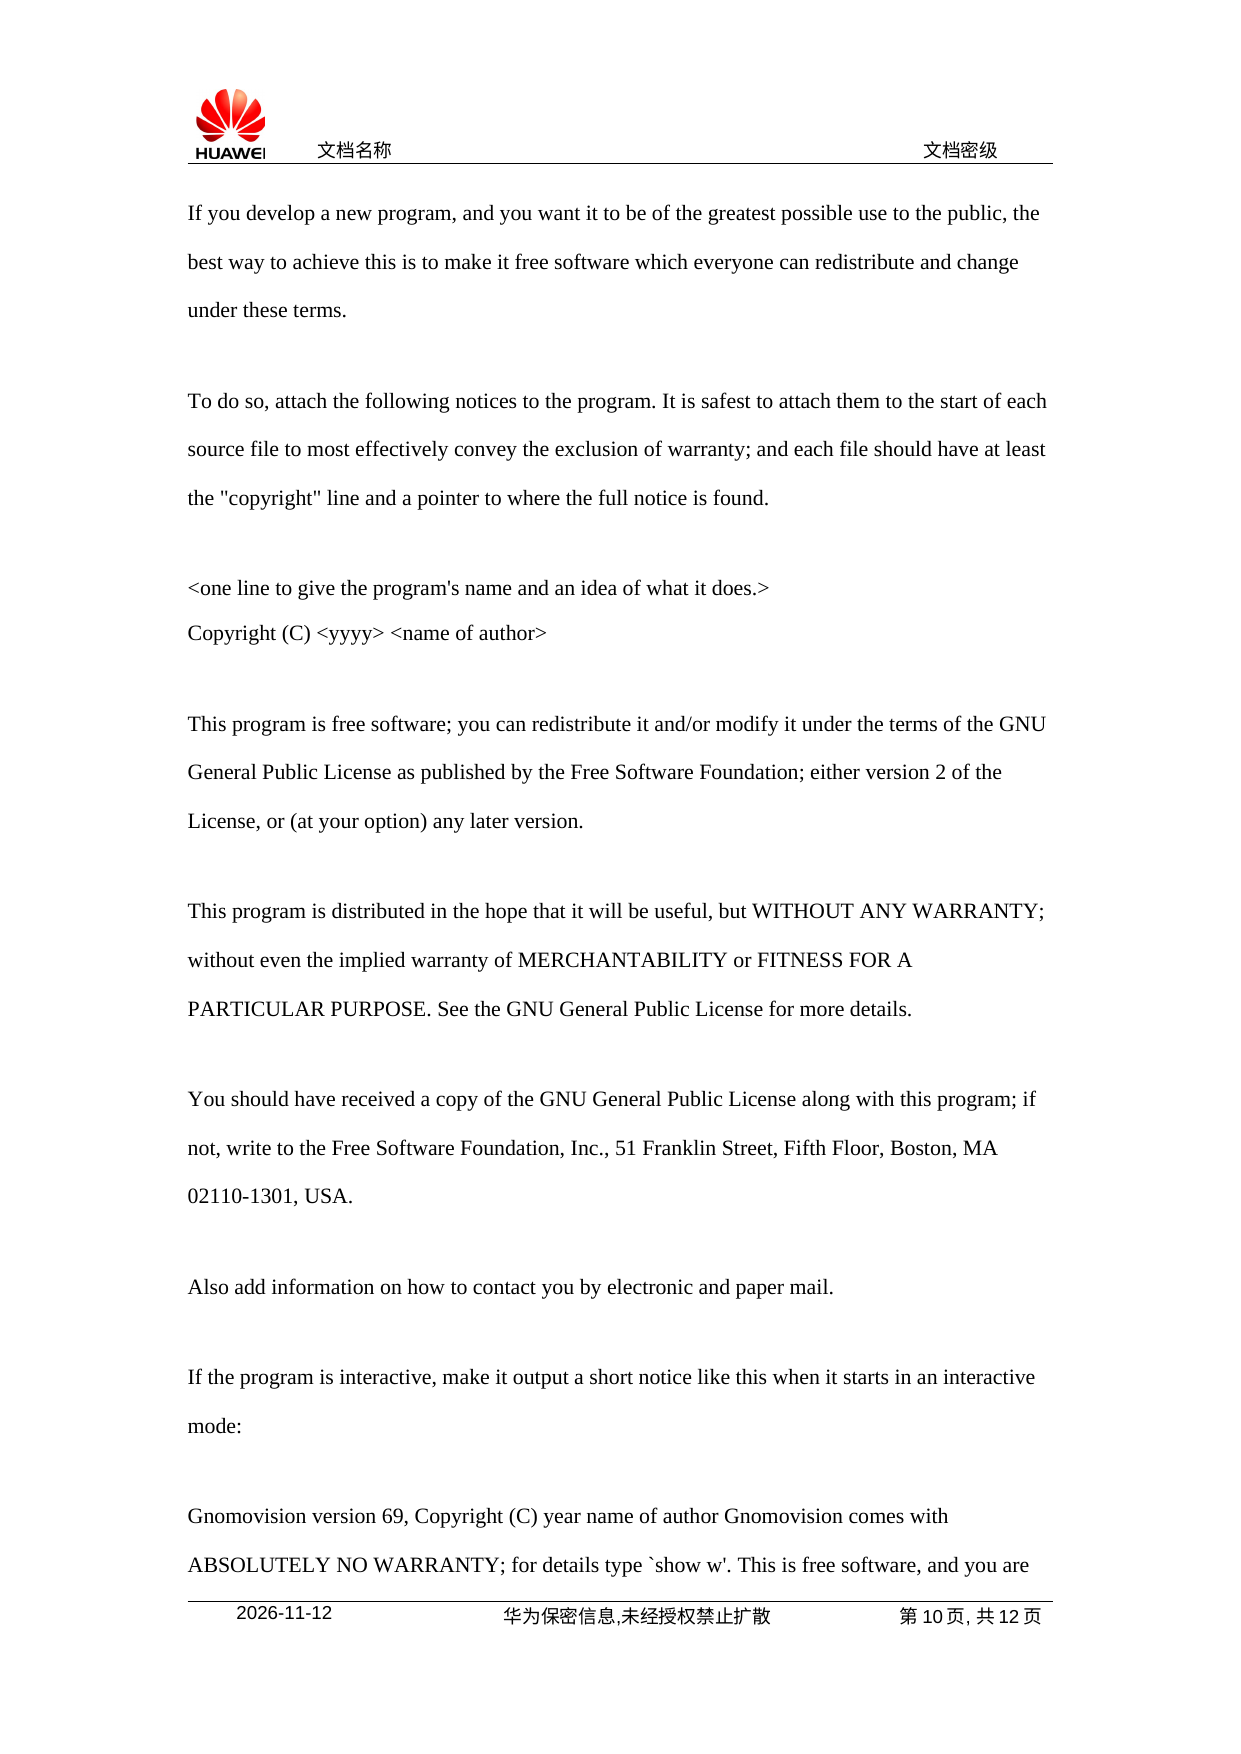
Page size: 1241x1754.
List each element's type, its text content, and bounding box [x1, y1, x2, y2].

text To do so, attach the following notices to the program. It is safest to attach them to the start of each source file to most effectively convey the exclusion of warranty; and each file should have at least the "copyright" line and a pointer to where the full notice is found. [187, 384, 1053, 514]
text If the program is interactive, make it output a short notice like this when it starts in an interactive mode: [187, 1360, 1053, 1442]
text You should have received a copy of the GNU General Public License along with this program; if not, write to the Free Software Foundation, Inc., 51 Franklin Street, Fifth Floor, Boston, MA 02110-1301, USA. [187, 1082, 1053, 1212]
text This program is distributed in the hope that it will be useful, but WITHOUT ANY WARRANTY; without even the implied warranty of MERCHANTABILITY or FITNESS FOR A PARTICULAR PURPOSE. See the GNU General Public License for more details. [187, 895, 1053, 1025]
text <one line to give the program's name and an idea of what it does.> [187, 572, 1053, 604]
text Also add information on how to contact you by electronic and paper mail. [187, 1270, 1053, 1303]
text This program is free software; you can redistribute it and/or modify it under the terms of the GNU General Public License as published by the Free Software Foundation; either version 2 of the License, or (at your option) any later version. [187, 707, 1053, 837]
picture [196, 89, 265, 159]
text Copyright (C) <yyyy> <name of author> [187, 617, 1053, 649]
text If you develop a new program, and you want it to be of the greatest possible use to the public, the best way to achieve this is to make it free software which everyone can redistribute and change under these terms. [187, 196, 1053, 326]
